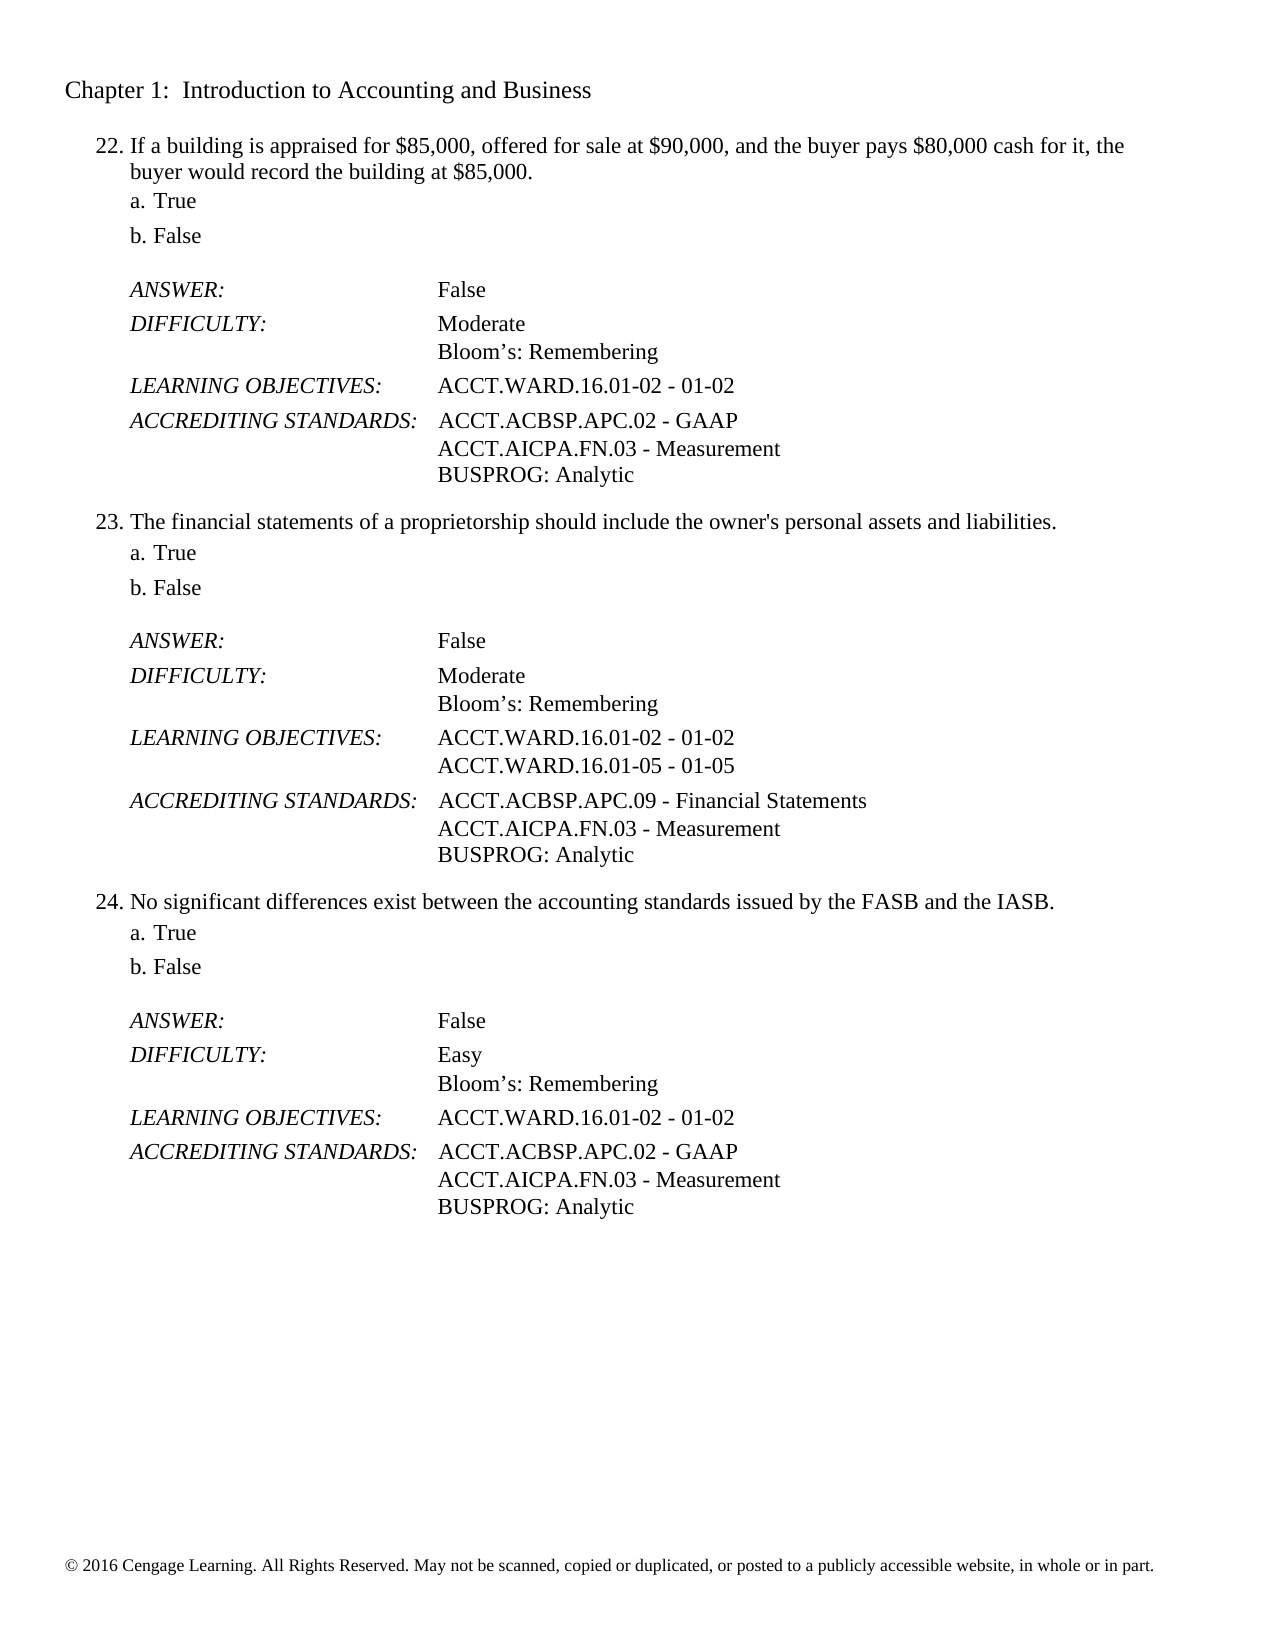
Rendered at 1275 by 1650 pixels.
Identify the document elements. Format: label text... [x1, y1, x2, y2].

list False [130, 222, 1210, 248]
text ACCREDITING STANDARDS: ACCT.ACBSP.APC.02 - GAAP [130, 407, 1210, 433]
list True [130, 188, 1210, 214]
text LEARNING OBJECTIVES: ACCT.WARD.16.01-02 - 01-02 [130, 1104, 1210, 1130]
text ANSWER: False [130, 1007, 1210, 1033]
text Bloom’s: Remembering [437, 338, 1210, 364]
text LEARNING OBJECTIVES: ACCT.WARD.16.01-02 - 01-02 [130, 372, 1210, 399]
text DIFFICULTY: Easy [130, 1041, 1210, 1068]
text ACCT.WARD.16.01-05 - 01-05 [437, 752, 1210, 779]
text LEARNING OBJECTIVES: ACCT.WARD.16.01-02 - 01-02 [130, 724, 1210, 751]
text DIFFICULTY: Moderate [130, 310, 1210, 336]
text ACCT.AICPA.FN.03 - Measurement BUSPROG: Analytic [437, 435, 894, 488]
list False [130, 574, 1210, 600]
text ACCT.AICPA.FN.03 - Measurement BUSPROG: Analytic [437, 1166, 894, 1219]
text Bloom’s: Remembering [437, 690, 1210, 716]
text ACCT.AICPA.FN.03 - Measurement BUSPROG: Analytic [437, 815, 894, 867]
list False [130, 953, 1210, 980]
text ANSWER: False [130, 627, 1210, 654]
list No significant differences exist between the accounting standards issued by the FASB and the IASB. [95, 888, 1210, 914]
text DIFFICULTY: Moderate [130, 662, 1210, 688]
list True [130, 919, 1210, 945]
text ANSWER: False [130, 276, 1210, 302]
list If a building is appraised for $85,000, offered for sale at $90,000, and the buyer pays $80,000 cash for it, the buyer would record the building at $85,000. [95, 132, 1170, 184]
list True [130, 539, 1210, 566]
text Bloom’s: Remembering [437, 1069, 1210, 1096]
list The financial statements of a proprietorship should include the owner's personal assets and liabilities. [95, 508, 1210, 534]
text ACCREDITING STANDARDS: ACCT.ACBSP.APC.09 - Financial Statements [130, 787, 1210, 813]
text ACCREDITING STANDARDS: ACCT.ACBSP.APC.02 - GAAP [130, 1138, 1210, 1165]
